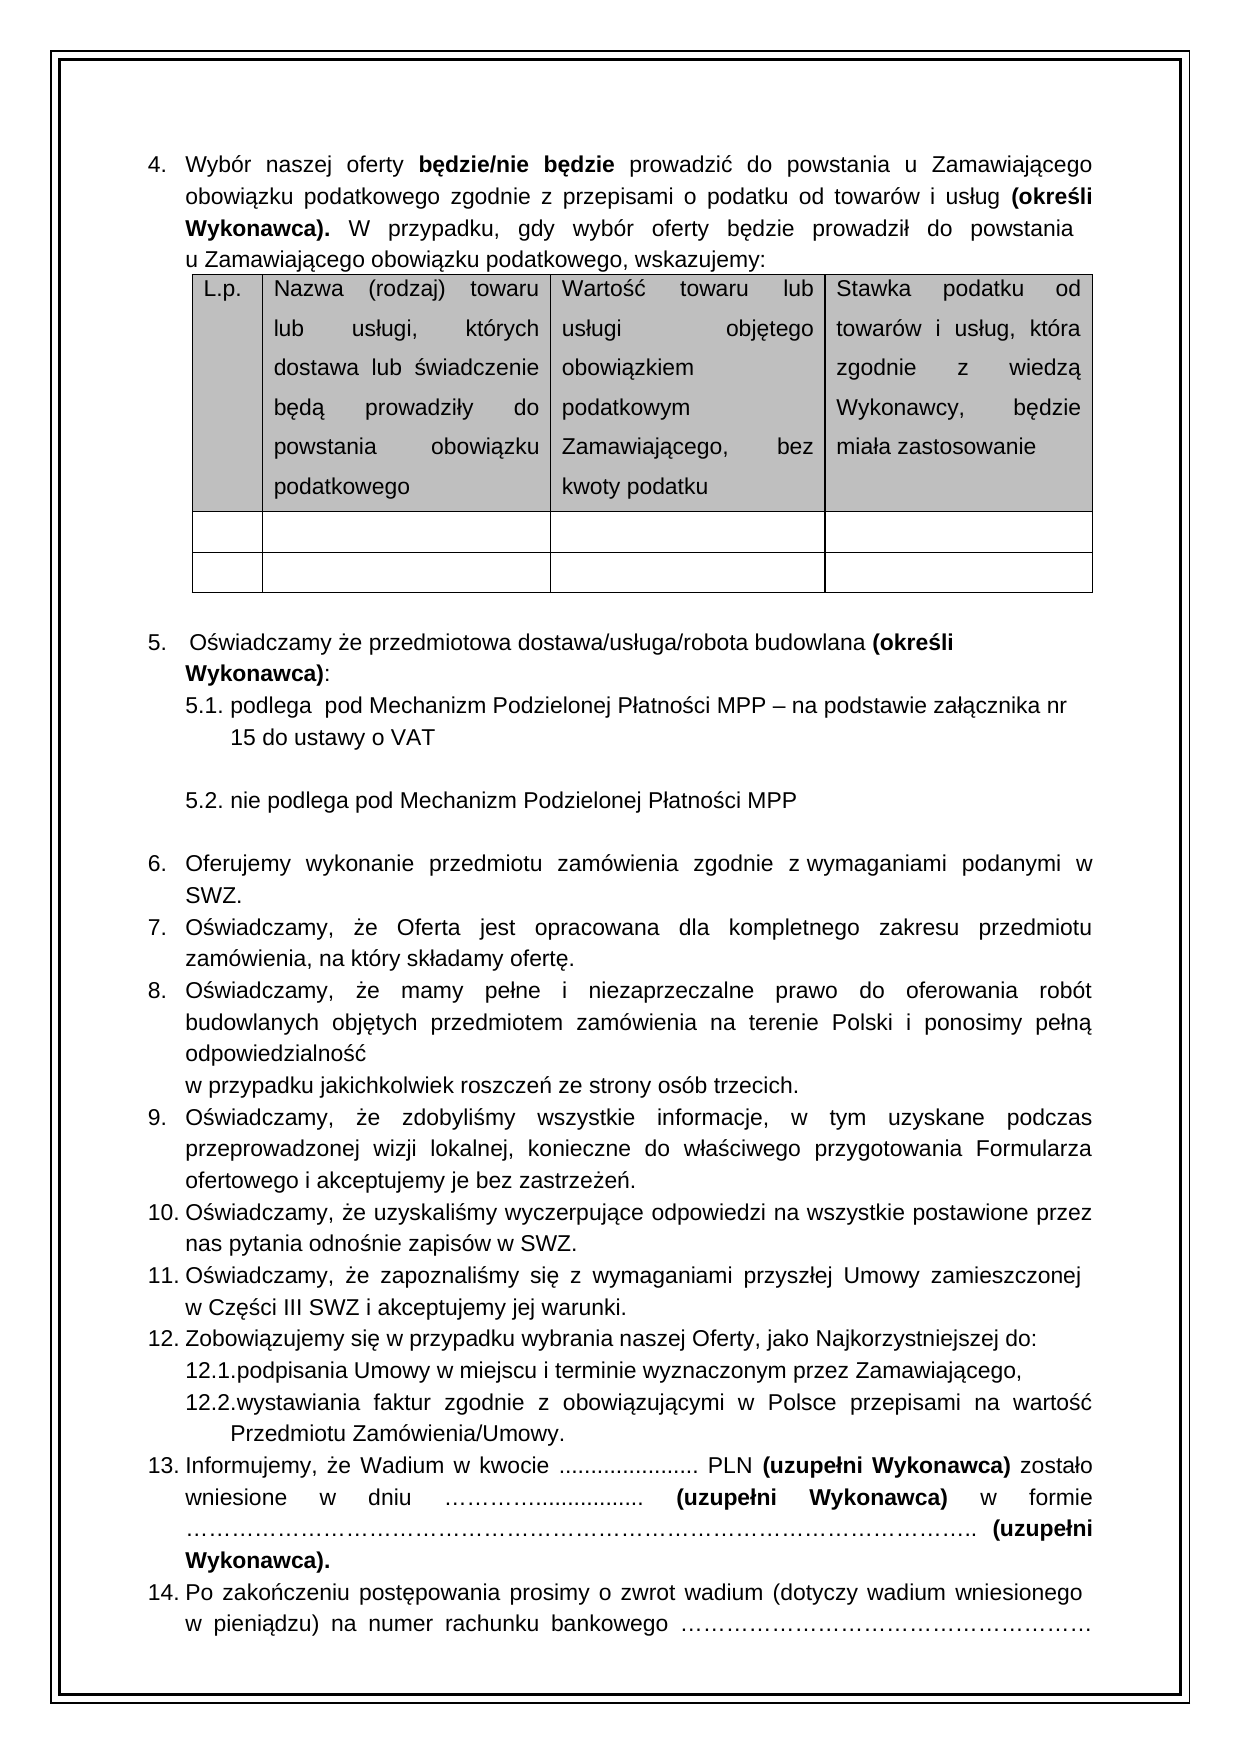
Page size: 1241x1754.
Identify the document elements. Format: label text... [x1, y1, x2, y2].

table_cell [263, 553, 550, 592]
list Oświadczamy, że Oferta jest opracowana dla kompletnego zakresu przedmiotu zamówienia, na który składamy ofertę. [148, 910, 1093, 973]
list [148, 1575, 1093, 1638]
list Oświadczamy, że uzyskaliśmy wyczerpujące odpowiedzi na wszystkie postawione przez nas pytania odnośnie zapisów w SWZ. [148, 1195, 1093, 1258]
table_cell [263, 512, 550, 552]
table_cell [826, 512, 1092, 552]
list Informujemy, że Wadium w kwocie ...................... PLN (uzupełni Wykonawca) zostało wniesione w dniu …………................. (uzupełni Wykonawca) w formie ………………………………………………………………………………………….. (uzupełni Wykonawca). [148, 1448, 1093, 1575]
list Oferujemy wykonanie przedmiotu zamówienia zgodnie z wymaganiami podanymi w SWZ. [148, 846, 1093, 910]
table_header Wartość towaru lub usługi objętego obowiązkiem podatkowym Zamawiającego, bez kwoty podatku [551, 275, 824, 511]
list podlega pod Mechanizm Podzielonej Płatności MPP – na podstawie załącznika nr 15 do ustawy o VAT [185, 688, 1093, 751]
table_cell [551, 512, 824, 552]
table_cell [551, 553, 824, 592]
table_cell [193, 512, 262, 552]
list Oświadczamy że przedmiotowa dostawa/usługa/robota budowlana (określi Wykonawca): [148, 625, 1093, 688]
list Zobowiązujemy się w przypadku wybrania naszej Oferty, jako Najkorzystniejszej do: [148, 1321, 1093, 1353]
list Oświadczamy, że zapoznaliśmy się z wymaganiami przyszłej Umowy zamieszczonej w Części III SWZ i akceptujemy jej warunki. [148, 1258, 1093, 1321]
list nie podlega pod Mechanizm Podzielonej Płatności MPP [185, 783, 1093, 815]
table_header Nazwa (rodzaj) towaru lub usługi, których dostawa lub świadczenie będą prowadziły do powstania obowiązku podatkowego [263, 275, 550, 511]
table_cell [826, 553, 1092, 592]
list Wybór naszej oferty będzie/nie będzie prowadzić do powstania u Zamawiającego obowiązku podatkowego zgodnie z przepisami o podatku od towarów i usług (określi Wykonawca). W przypadku, gdy wybór oferty będzie prowadził do powstania u Zamawiającego obowiązku podatkowego, wskazujemy: [148, 148, 1093, 274]
list wystawiania faktur zgodnie z obowiązującymi w Polsce przepisami na wartość Przedmiotu Zamówienia/Umowy. [185, 1385, 1093, 1448]
table_header L.p. [193, 275, 262, 511]
table_cell [193, 553, 262, 592]
list podpisania Umowy w miejscu i terminie wyznaczonym przez Zamawiającego, [185, 1353, 1093, 1385]
table_header Stawka podatku od towarów i usług, która zgodnie z wiedzą Wykonawcy, będzie miała zastosowanie [826, 275, 1092, 511]
list Oświadczamy, że mamy pełne i niezaprzeczalne prawo do oferowania robót budowlanych objętych przedmiotem zamówienia na terenie Polski i ponosimy pełną odpowiedzialność w przypadku jakichkolwiek roszczeń ze strony osób trzecich. [148, 973, 1093, 1100]
list Oświadczamy, że zdobyliśmy wszystkie informacje, w tym uzyskane podczas przeprowadzonej wizji lokalnej, konieczne do właściwego przygotowania Formularza ofertowego i akceptujemy je bez zastrzeżeń. [148, 1100, 1093, 1195]
